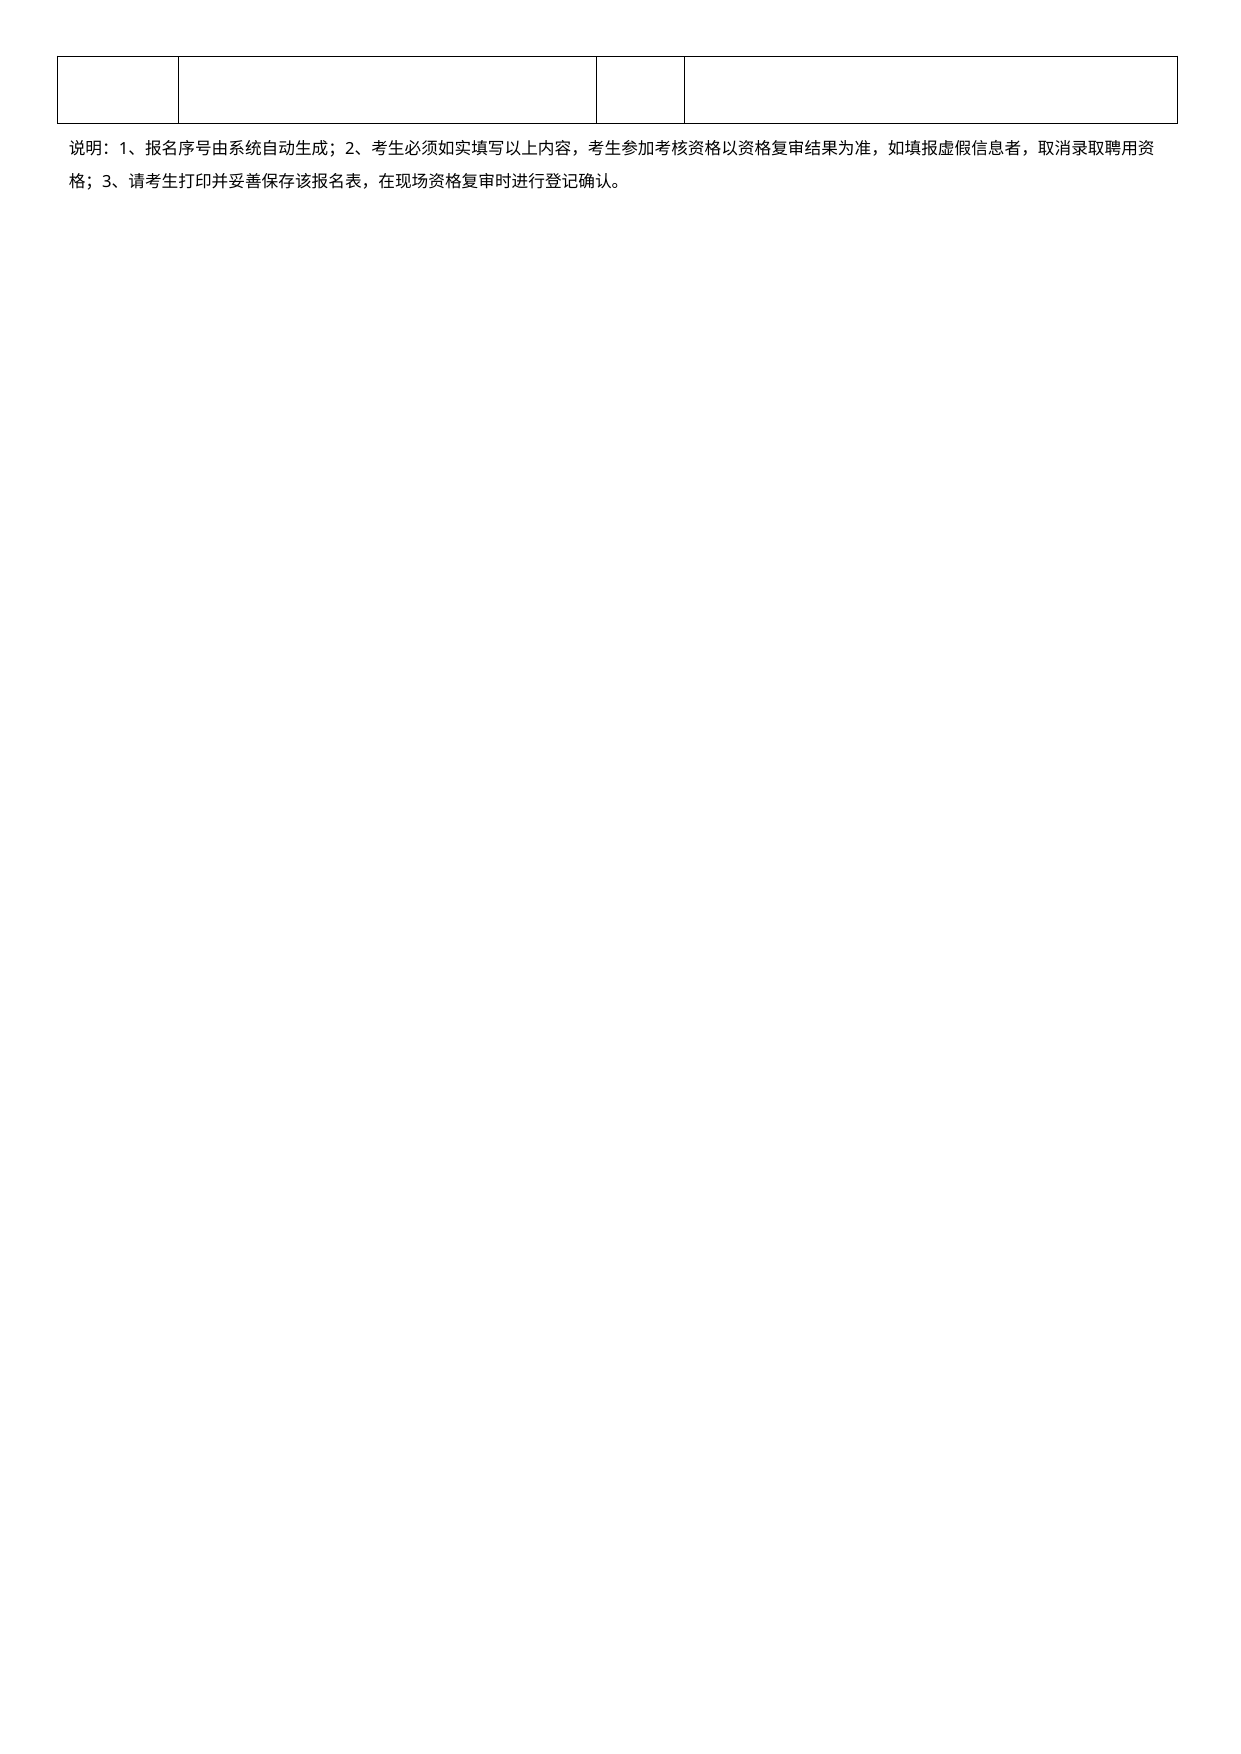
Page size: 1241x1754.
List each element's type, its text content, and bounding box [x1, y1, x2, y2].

table_cell 说明：1、报名序号由系统自动生成；2、考生必须如实填写以上内容，考生参加考核资格以资格复审结果为准，如填报虚假信息者，取消录取聘用资格；3、请考生打印并妥善保存该报名表，在现场资格复审时进行登记确认。 [57, 124, 1177, 203]
